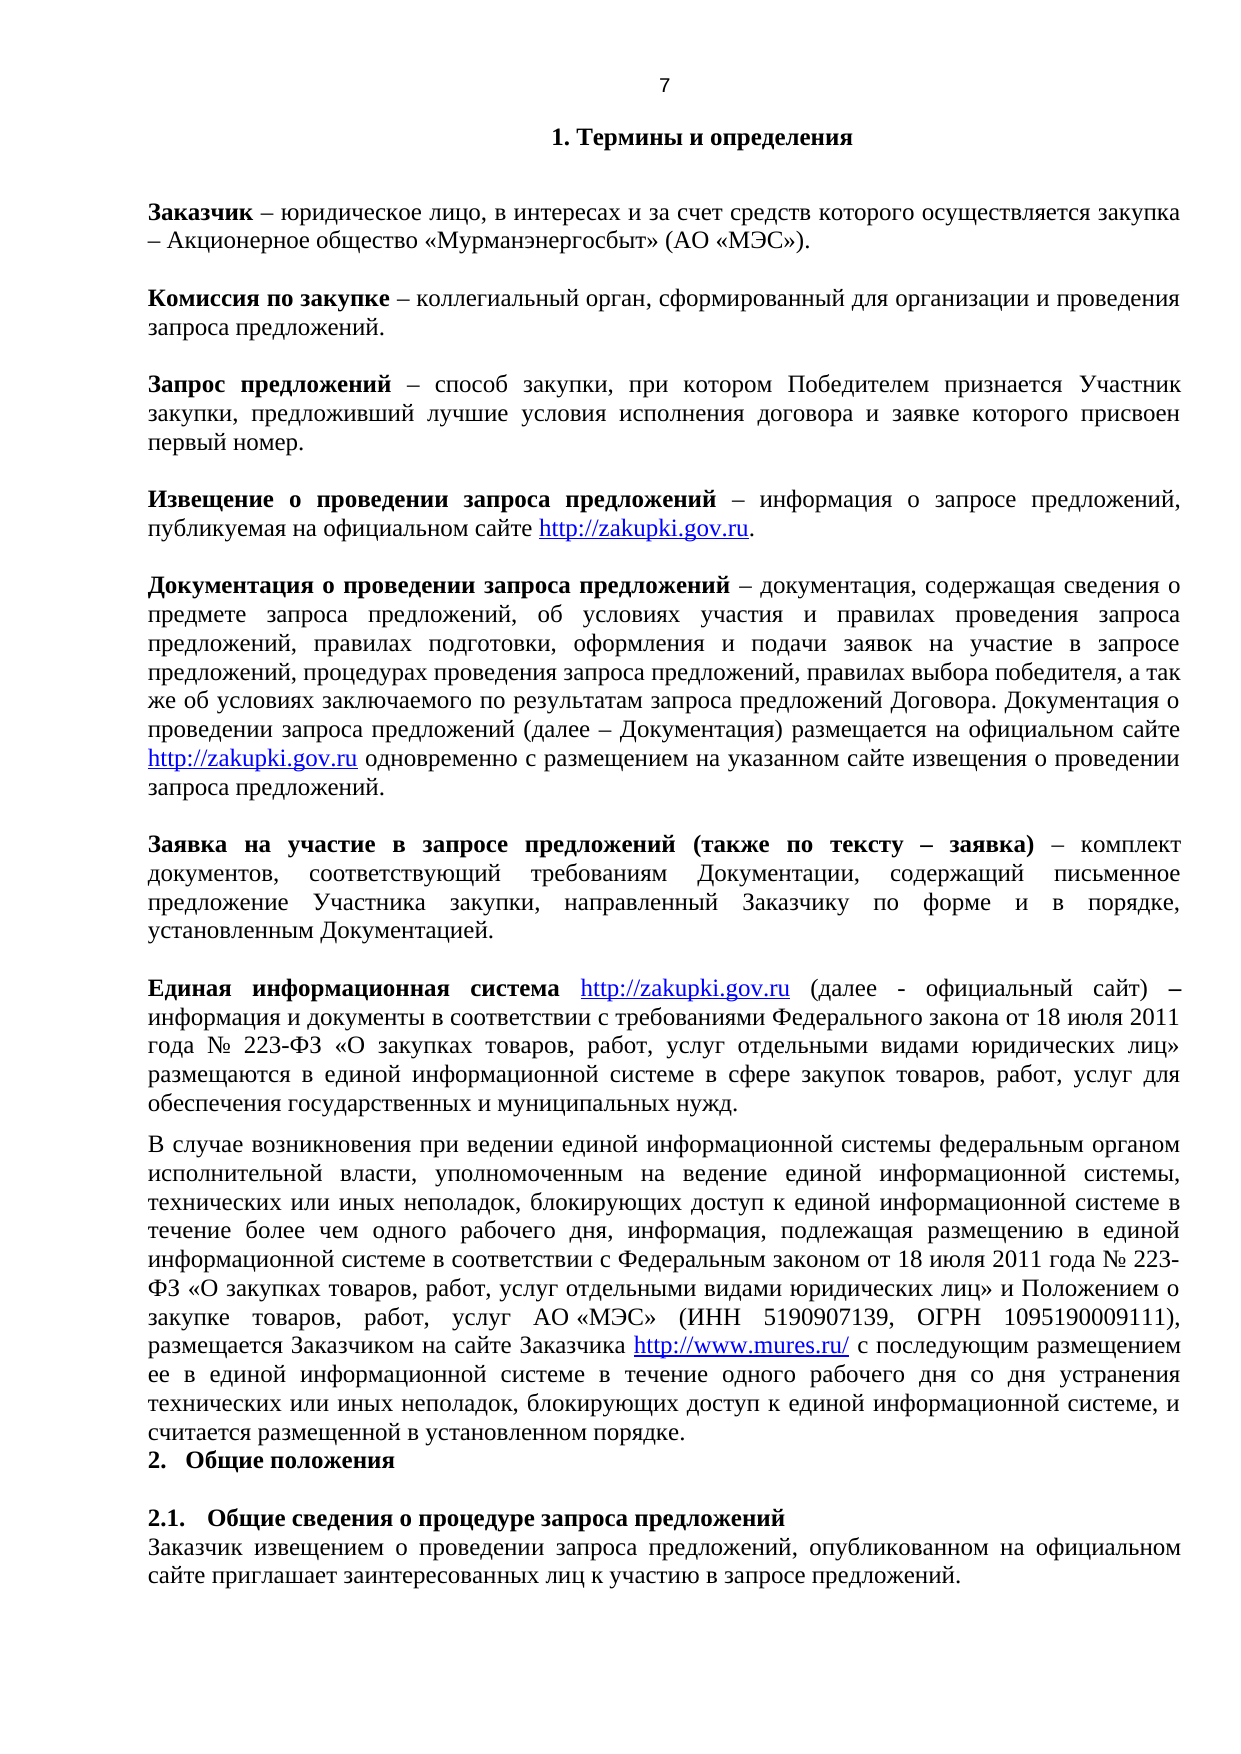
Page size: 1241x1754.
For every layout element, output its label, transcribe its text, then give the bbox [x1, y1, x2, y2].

text Заказчик – юридическое лицо, в интересах и за счет средств которого осуществляется закупка – Акционерное общество «Мурманэнергосбыт» (АО «МЭС»). [148, 197, 1181, 254]
text Заявка на участие в запросе предложений (также по тексту – заявка) – комплект документов, соответствующий требованиям Документации, содержащий письменное предложение Участника закупки, направленный Заказчику по форме и в порядке, установленным Документацией. [148, 829, 1181, 944]
text Документация о проведении запроса предложений – документация, содержащая сведения о предмете запроса предложений, об условиях участия и правилах проведения запроса предложений, правилах подготовки, оформления и подачи заявок на участие в запросе предложений, процедурах проведения запроса предложений, правилах выбора победителя, а так же об условиях заключаемого по результатам запроса предложений Договора. Документация о проведении запроса предложений (далее – Документация) размещается на официальном сайте http://zakupki.gov.ru одновременно с размещением на указанном сайте извещения о проведении запроса предложений. [148, 570, 1181, 800]
text Извещение о проведении запроса предложений – информация о запросе предложений, публикуемая на официальном сайте http://zakupki.gov.ru. [148, 484, 1181, 542]
text В случае возникновения при ведении единой информационной системы федеральным органом исполнительной власти, уполномоченным на ведение единой информационной системы, технических или иных неполадок, блокирующих доступ к единой информационной системе в течение более чем одного рабочего дня, информация, подлежащая размещению в единой информационной системе в соответствии с Федеральным законом от 18 июля 2011 года № 223-ФЗ «О закупках товаров, работ, услуг отдельными видами юридических лиц» и Положением о закупке товаров, работ, услуг АО «МЭС» (ИНН 5190907139, ОГРН 1095190009111), размещается Заказчиком на сайте Заказчика http://www.mures.ru/ с последующим размещением ее в единой информационной системе в течение одного рабочего дня со дня устранения технических или иных неполадок, блокирующих доступ к единой информационной системе, и считается размещенной в установленном порядке. [148, 1129, 1181, 1445]
list Общие положения [148, 1445, 1181, 1474]
text Запрос предложений – способ закупки, при котором Победителем признается Участник закупки, предложивший лучшие условия исполнения договора и заявке которого присвоен первый номер. [148, 369, 1181, 455]
text Комиссия по закупке – коллегиальный орган, сформированный для организации и проведения запроса предложений. [148, 283, 1181, 340]
list Общие сведения о процедуре запроса предложений [148, 1503, 1181, 1532]
text Заказчик извещением о проведении запроса предложений, опубликованном на официальном сайте приглашает заинтересованных лиц к участию в запросе предложений. [148, 1532, 1181, 1589]
text 1. Термины и определения [223, 122, 1181, 151]
text Единая информационная система http://zakupki.gov.ru (далее - официальный сайт) – информация и документы в соответствии с требованиями Федерального закона от 18 июля 2011 года № 223-ФЗ «О закупках товаров, работ, услуг отдельными видами юридических лиц» размещаются в единой информационной системе в сфере закупок товаров, работ, услуг для обеспечения государственных и муниципальных нужд. [148, 973, 1181, 1117]
